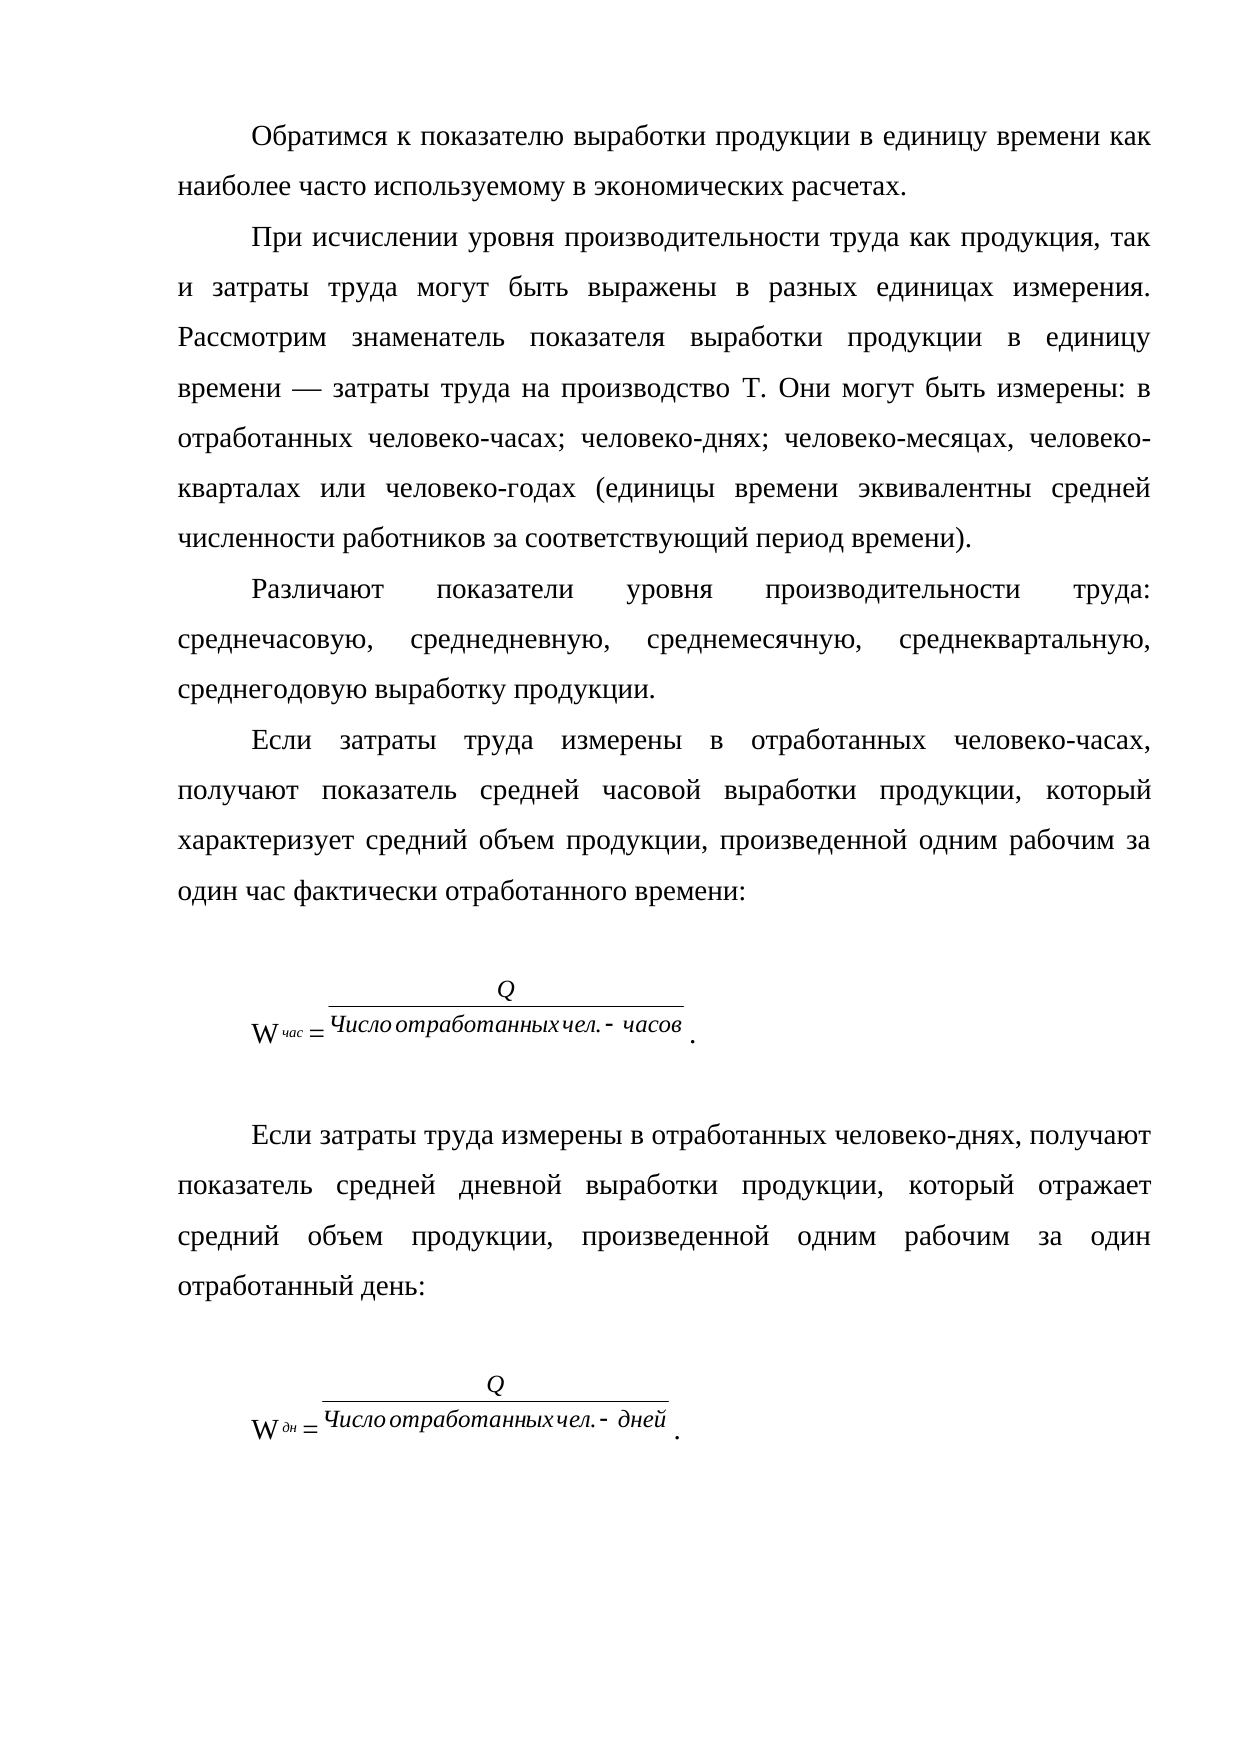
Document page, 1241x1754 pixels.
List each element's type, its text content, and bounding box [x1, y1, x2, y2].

text При исчислении уровня производительности труда как продукция, так и затраты труда могут быть выражены в разных единицах измерения. Рассмотрим знаменатель показателя выработки продукции в единицу времени — затраты труда на производство Т. Они могут быть измерены: в отработанных человеко-часах; человеко-днях; человеко-месяцах, человеко-кварталах или человеко-годах (единицы времени эквивалентны средней численности работников за соответствующий период времени). [177, 219, 1152, 554]
text Различают показатели уровня производительности труда: среднечасовую, среднедневную, среднемесячную, среднеквартальную, среднегодовую выработку продукции. [177, 571, 1152, 705]
text W=. [177, 973, 1152, 1050]
text W=. [177, 1369, 1152, 1445]
text Если затраты труда измерены в отработанных человеко-часах, получают показатель средней часовой выработки продукции, который характеризует средний объем продукции, произведенной одним рабочим за один час фактически отработанного времени: [177, 722, 1152, 906]
text Если затраты труда измерены в отработанных человеко-днях, получают показатель средней дневной выработки продукции, который отражает средний объем продукции, произведенной одним рабочим за один отработанный день: [177, 1117, 1152, 1302]
text Обратимся к показателю выработки продукции в единицу времени как наиболее часто используемому в экономических расчетах. [177, 118, 1152, 202]
